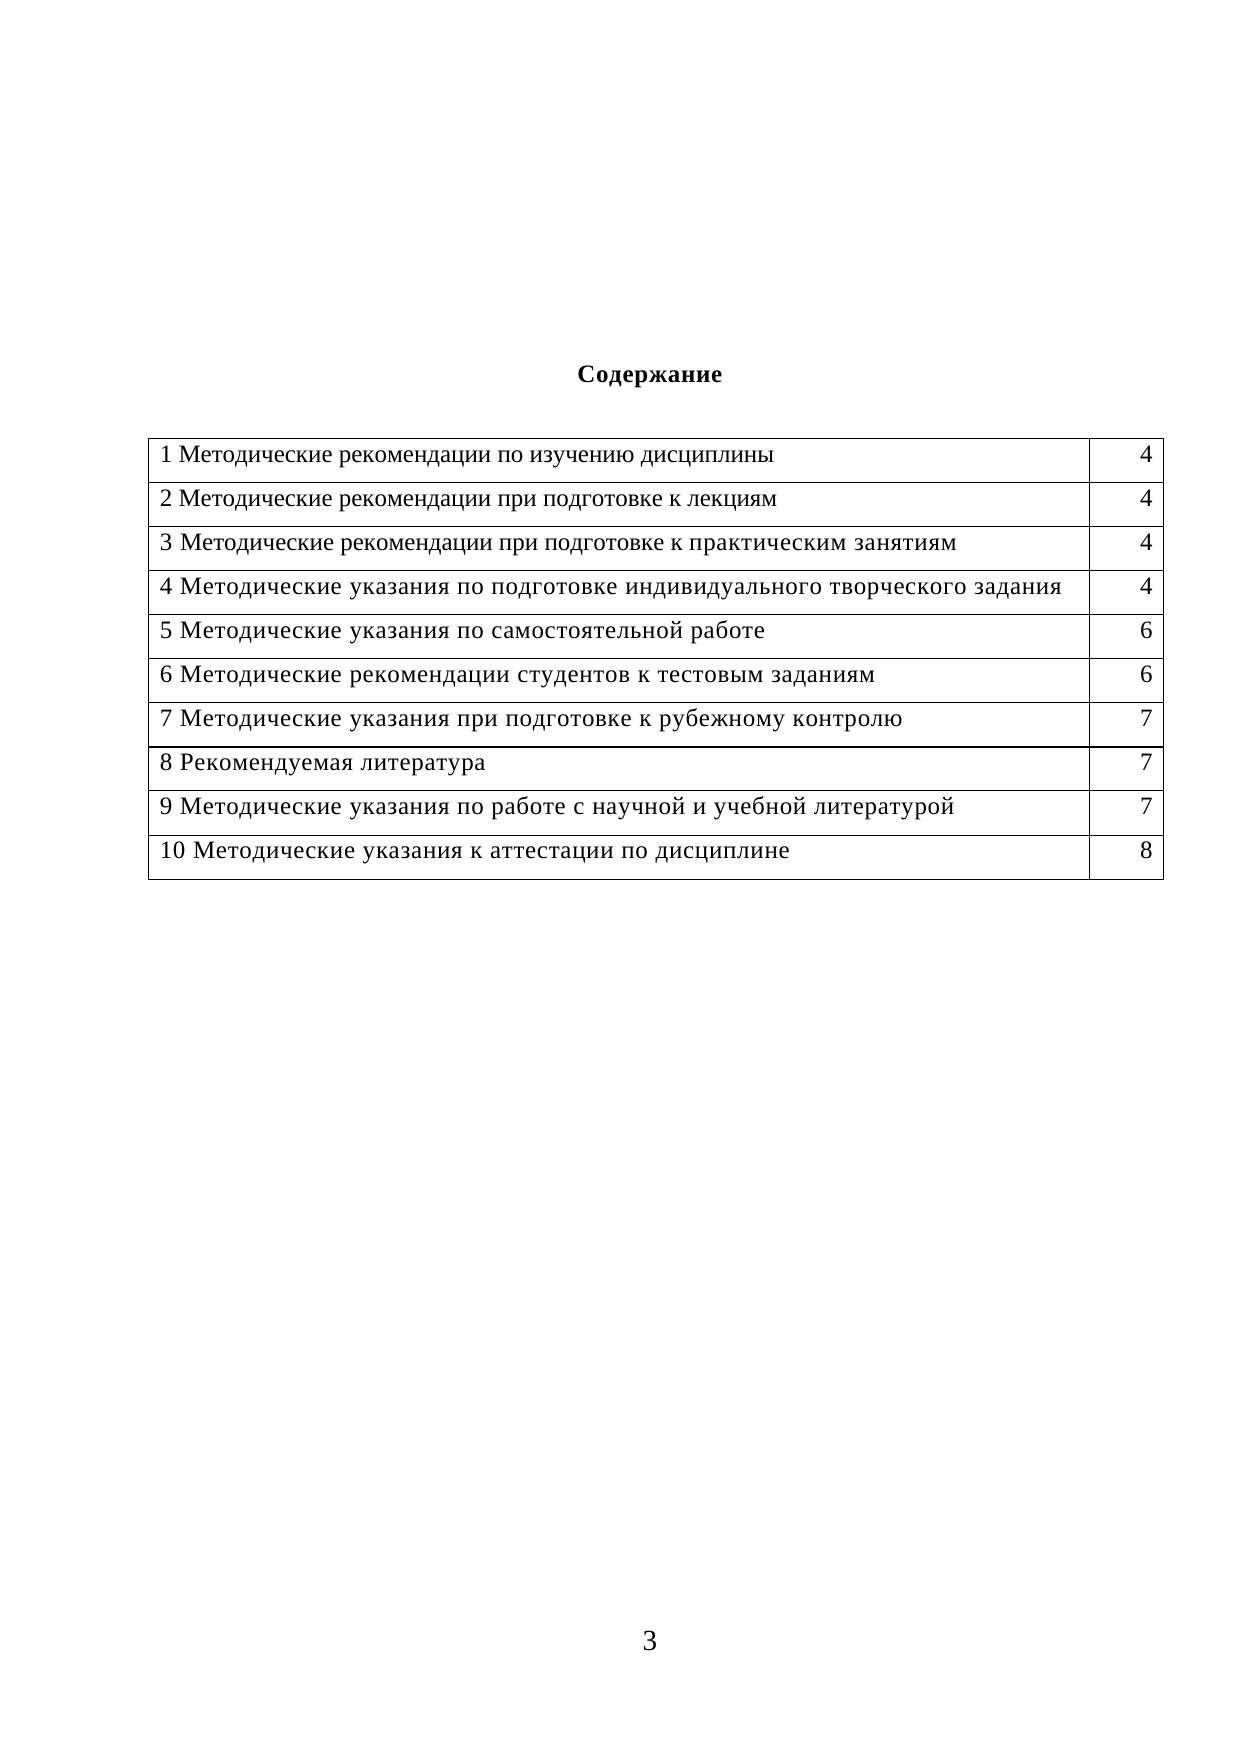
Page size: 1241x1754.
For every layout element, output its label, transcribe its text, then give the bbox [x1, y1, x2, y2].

text Содержание [148, 359, 1152, 388]
table_cell 4 [1090, 483, 1163, 526]
table_cell 7 [1090, 791, 1163, 834]
table_header 4 [1090, 439, 1163, 482]
table_cell 4 Методические указания по подготовке индивидуального творческого задания [149, 571, 1089, 614]
table_cell 7 [1090, 703, 1163, 746]
table_cell 4 [1090, 527, 1163, 570]
table_cell 6 [1090, 659, 1163, 702]
table_cell 10 Методические указания к аттестации по дисциплине [149, 836, 1089, 878]
table_header 1 Методические рекомендации по изучению дисциплины [149, 439, 1089, 482]
table_cell 6 Методические рекомендации студентов к тестовым заданиям [149, 659, 1089, 702]
table_cell 3 Методические рекомендации при подготовке к практическим занятиям [149, 527, 1089, 570]
table_cell 8 [1090, 836, 1163, 878]
table_cell 8 Рекомендуемая литература [149, 748, 1089, 790]
table_cell 7 [1090, 748, 1163, 790]
table_cell 6 [1090, 615, 1163, 658]
table_cell 2 Методические рекомендации при подготовке к лекциям [149, 483, 1089, 526]
table_cell 4 [1090, 571, 1163, 614]
table_cell 7 Методические указания при подготовке к рубежному контролю [149, 703, 1089, 746]
table_cell 9 Методические указания по работе с научной и учебной литературой [149, 791, 1089, 834]
table_cell 5 Методические указания по самостоятельной работе [149, 615, 1089, 658]
